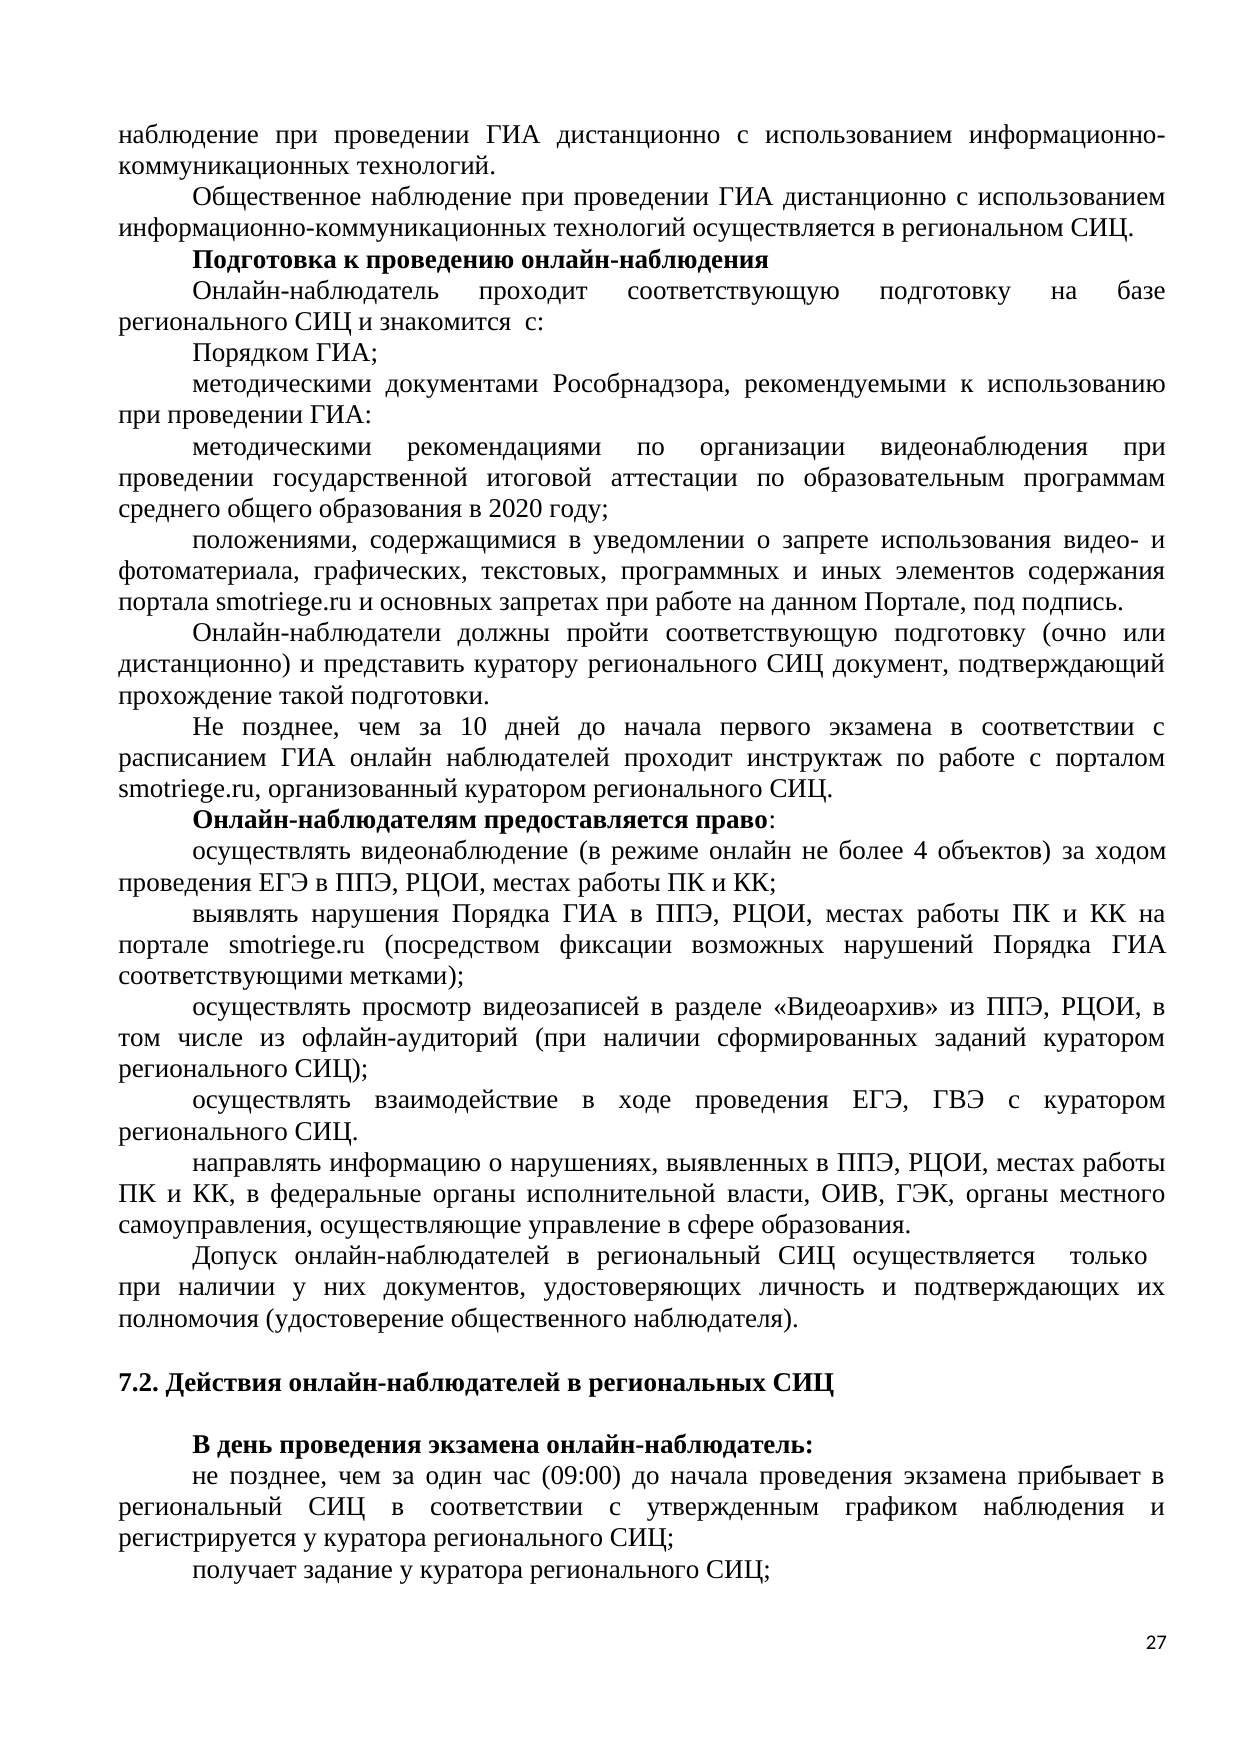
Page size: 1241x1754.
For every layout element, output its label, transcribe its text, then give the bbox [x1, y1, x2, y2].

text осуществлять просмотр видеозаписей в разделе «Видеоархив» из ППЭ, РЦОИ, в том числе из офлайн-аудиторий (при наличии сформированных заданий куратором регионального СИЦ); [118, 990, 1167, 1084]
text положениями, содержащимися в уведомлении о запрете использования видео- и фотоматериала, графических, текстовых, программных и иных элементов содержания портала smotriege.ru и основных запретах при работе на данном Портале, под подпись. [118, 523, 1167, 616]
text осуществлять взаимодействие в ходе проведения ЕГЭ, ГВЭ с куратором регионального СИЦ. [118, 1084, 1167, 1146]
text Онлайн-наблюдатель проходит соответствующую подготовку на базе регионального СИЦ и знакомится с: [118, 274, 1167, 336]
text не позднее, чем за один час (09:00) до начала проведения экзамена прибывает в региональный СИЦ в соответствии с утвержденным графиком наблюдения и регистрируется у куратора регионального СИЦ; [118, 1459, 1167, 1553]
text Допуск онлайн-наблюдателей в региональный СИЦ осуществляется только при наличии у них документов, удостоверяющих личность и подтверждающих их полномочия (удостоверение общественного наблюдателя). [118, 1239, 1167, 1333]
text осуществлять видеонаблюдение (в режиме онлайн не более 4 объектов) за ходом проведения ЕГЭ в ППЭ, РЦОИ, местах работы ПК и КК; [118, 834, 1167, 897]
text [118, 118, 1167, 180]
text методическими рекомендациями по организации видеонаблюдения при проведении государственной итоговой аттестации по образовательным программам среднего общего образования в 2020 году; [118, 429, 1167, 523]
text Онлайн-наблюдатели должны пройти соответствующую подготовку (очно или дистанционно) и представить куратору регионального СИЦ документ, подтверждающий прохождение такой подготовки. [118, 616, 1167, 710]
text Порядком ГИА; [118, 336, 1167, 367]
text направлять информацию о нарушениях, выявленных в ППЭ, РЦОИ, местах работы ПК и КК, в федеральные органы исполнительной власти, ОИВ, ГЭК, органы местного самоуправления, осуществляющие управление в сфере образования. [118, 1146, 1167, 1239]
text Общественное наблюдение при проведении ГИА дистанционно с использованием информационно-коммуникационных технологий осуществляется в региональном СИЦ. [118, 180, 1167, 243]
text Не позднее, чем за 10 дней до начала первого экзамена в соответствии с расписанием ГИА онлайн наблюдателей проходит инструктаж по работе с порталом smotriege.ru, организованный куратором регионального СИЦ. [118, 710, 1167, 803]
text выявлять нарушения Порядка ГИА в ППЭ, РЦОИ, местах работы ПК и КК на портале smotriege.ru (посредством фиксации возможных нарушений Порядка ГИА соответствующими метками); [118, 897, 1167, 990]
text Онлайн-наблюдателям предоставляется право: [118, 803, 1167, 834]
text методическими документами Рособрнадзора, рекомендуемыми к использованию при проведении ГИА: [118, 367, 1167, 429]
text В день проведения экзамена онлайн-наблюдатель: [118, 1428, 1167, 1459]
list 7.2. Действия онлайн-наблюдателей в региональных СИЦ [118, 1366, 1167, 1397]
text получает задание у куратора регионального СИЦ; [118, 1553, 1167, 1584]
text Подготовка к проведению онлайн-наблюдения [118, 243, 1167, 274]
